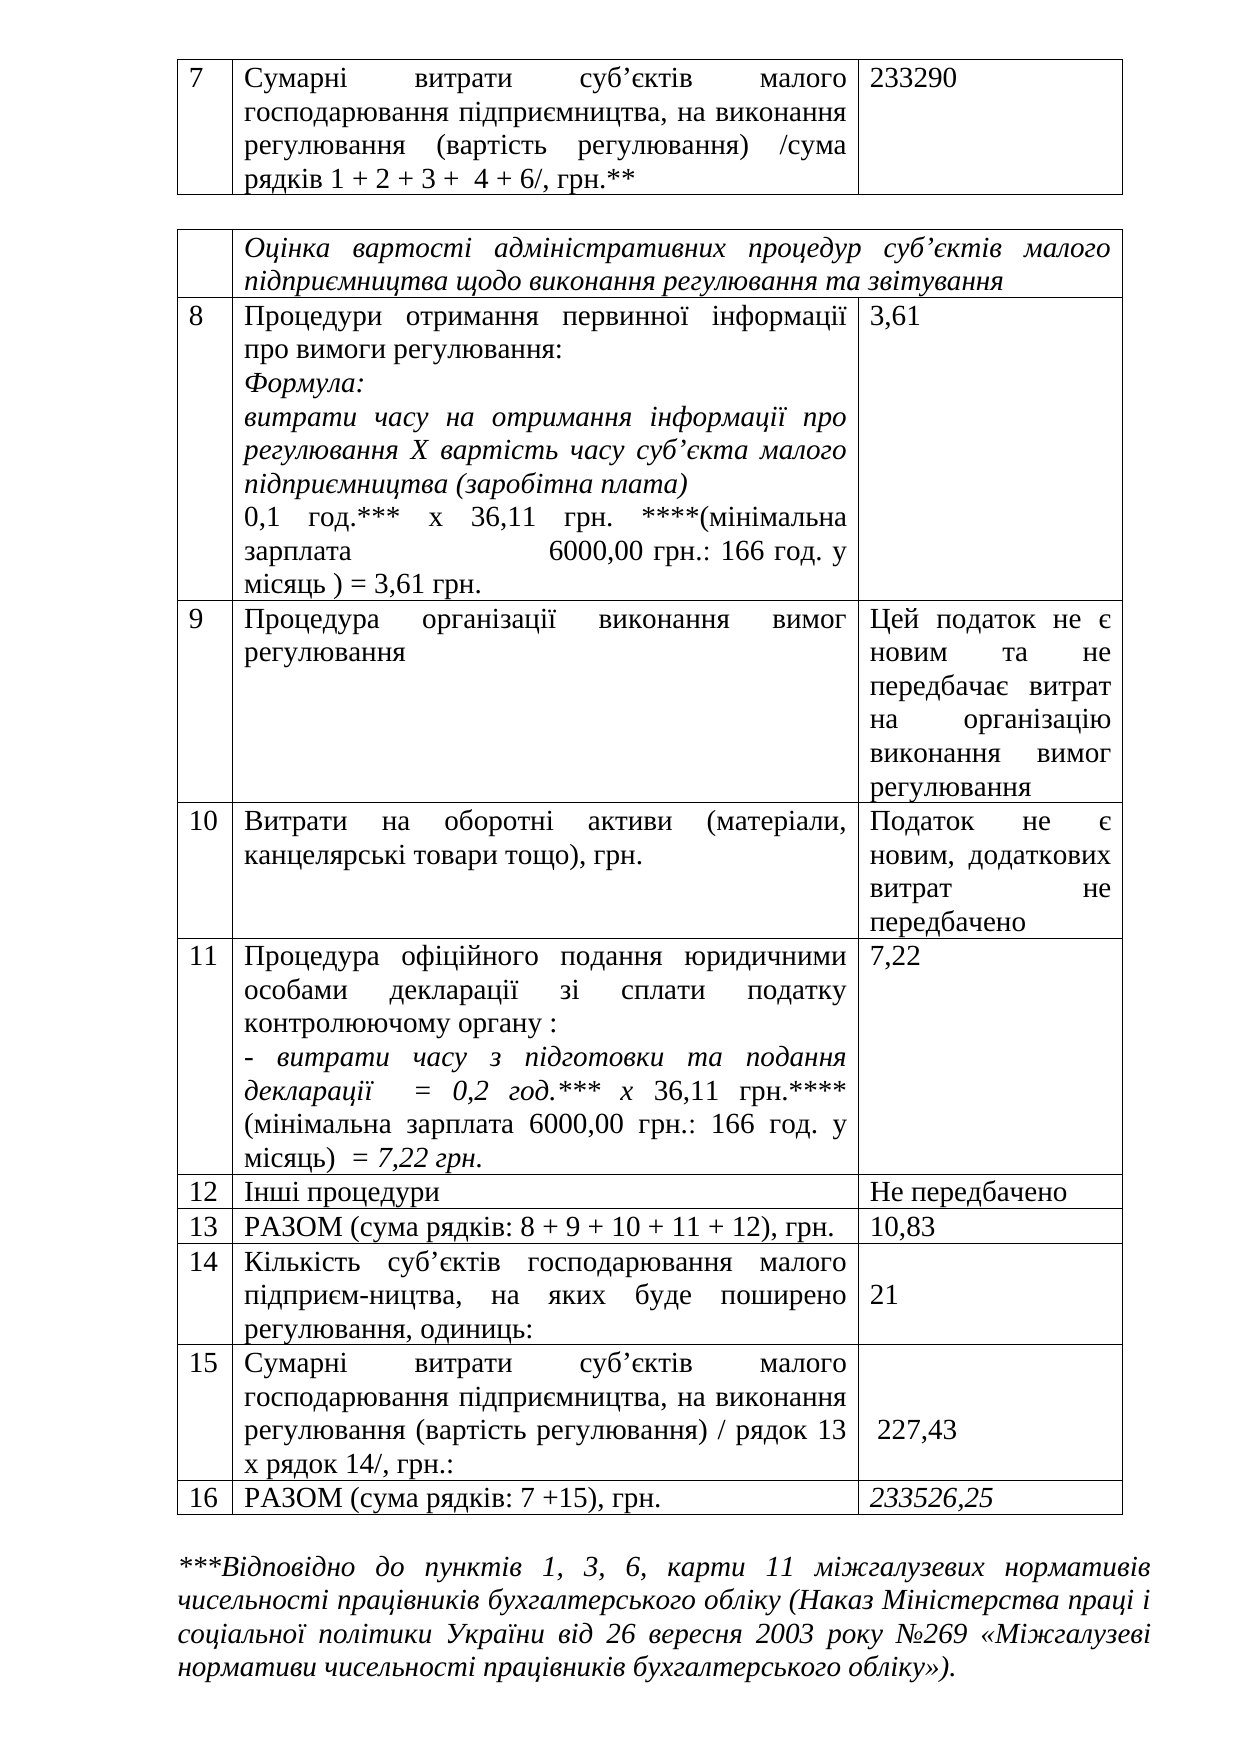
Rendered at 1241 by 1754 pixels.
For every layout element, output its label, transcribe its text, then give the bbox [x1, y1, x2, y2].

table_cell Інші процедури [233, 1175, 858, 1208]
table_cell 14 [178, 1244, 232, 1344]
table_cell Процедура організації виконання вимог регулювання [233, 601, 858, 802]
table_cell 233526,25 [859, 1481, 1122, 1514]
table_cell 227,43 [859, 1345, 1122, 1479]
table_cell РАЗОМ (сума рядків: 8 + 9 + 10 + 11 + 12), грн. [233, 1209, 858, 1243]
table_header [178, 230, 232, 297]
table_cell 7 [178, 60, 232, 194]
table_cell Кількість суб’єктів господарювання малого підприєм-ництва, на яких буде поширено регулювання, одиниць: [233, 1244, 858, 1344]
table_cell 7,22 [859, 939, 1122, 1173]
table_cell Сумарні витрати суб’єктів малого господарювання підприємництва, на виконання регулювання (вартість регулювання) /сума рядків 1 + 2 + 3 + 4 + 6/, грн.** [233, 60, 858, 194]
text ***Відповідно до пунктів 1, 3, 6, карти 11 міжгалузевих нормативів чисельності працівників бухгалтерського обліку (Наказ Міністерства праці і соціальної політики України від 26 вересня 2003 року №269 «Міжгалузеві нормативи чисельності працівників бухгалтерського обліку»). [177, 1549, 1152, 1683]
table_cell 21 [859, 1244, 1122, 1344]
table_cell 15 [178, 1345, 232, 1479]
table_cell 9 [178, 601, 232, 802]
table_cell Процедури отримання первинної інформації про вимоги регулювання: Формула: витрати часу на отримання інформації про регулювання Х вартість часу суб’єкта малого підприємництва (заробітна плата) 0,1 год.*** х 36,11 грн. ****(мінімальна зарплата 6000,00 грн. 166 год. у місяць ) = 3,61 грн. [233, 298, 858, 600]
table_header Оцінка вартості адміністративних процедур суб’єктів малого підприємництва щодо виконання регулювання та звітування [233, 230, 1122, 297]
table_cell 16 [178, 1481, 232, 1514]
table_cell Цей податок не є новим та не передбачає витрат на організацію виконання вимог регулювання [859, 601, 1122, 802]
table_cell Процедура офіційного подання юридичними особами декларації зі сплати податку контролюючому органу : - витрати часу з підготовки та подання декларації = 0,2 год.*** х 36,11 грн.**** (мінімальна зарплата 6000,00 грн. 166 год. у місяць) = 7,22 грн. [233, 939, 858, 1173]
table_cell Витрати на оборотні активи (матеріали, канцелярські товари тощо), грн. [233, 803, 858, 937]
table_cell 8 [178, 298, 232, 600]
table_cell 3,61 [859, 298, 1122, 600]
table_cell 10 [178, 803, 232, 937]
table_cell Податок не є новим, додаткових витрат не передбачено [859, 803, 1122, 937]
table_cell 11 [178, 939, 232, 1173]
table_cell Не передбачено [859, 1175, 1122, 1208]
table_cell РАЗОМ (сума рядків: 7 +15), грн. [233, 1481, 858, 1514]
table_cell 233290 [859, 60, 1122, 194]
table_cell Сумарні витрати суб’єктів малого господарювання підприємництва, на виконання регулювання (вартість регулювання) / рядок 13 х рядок 14/, грн.: [233, 1345, 858, 1479]
table_cell 12 [178, 1175, 232, 1208]
table_cell 10,83 [859, 1209, 1122, 1243]
table_cell 13 [178, 1209, 232, 1243]
